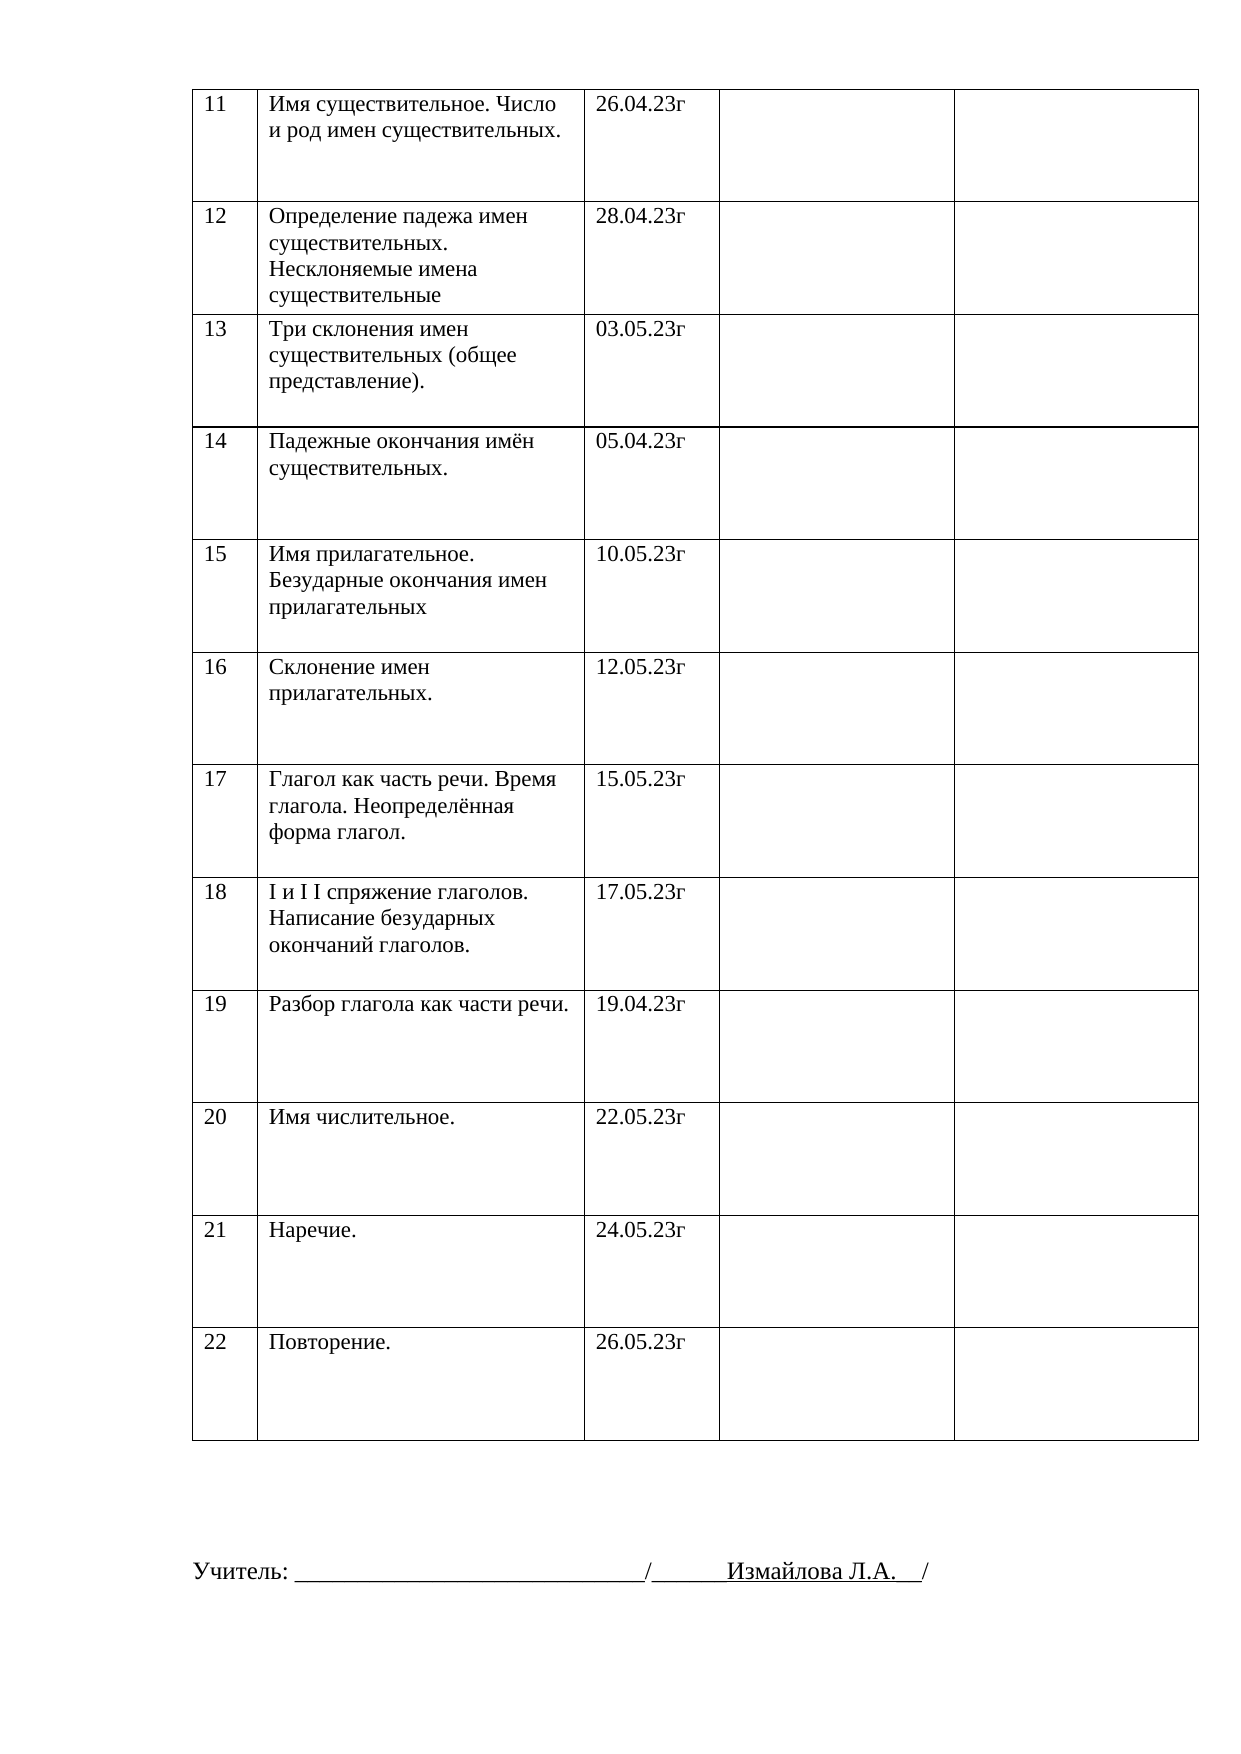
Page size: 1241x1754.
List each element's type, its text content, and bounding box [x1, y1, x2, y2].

table_cell 18 [193, 878, 257, 989]
table_cell 15 [193, 540, 257, 652]
table_cell 26.04.23г [585, 90, 719, 201]
table_cell [720, 765, 954, 877]
table_cell Падежные окончания имён существительных. [258, 428, 584, 539]
table_cell [955, 428, 1198, 539]
table_cell 21 [193, 1216, 257, 1327]
table_cell 15.05.23г [585, 765, 719, 877]
table_cell [720, 878, 954, 989]
table_cell [955, 202, 1198, 314]
table_cell I и I I спряжение глаголов. Написание безударных окончаний глаголов. [258, 878, 584, 989]
table_cell 19.04.23г [585, 991, 719, 1102]
table_cell Склонение имен прилагательных. [258, 653, 584, 764]
table_cell [720, 1103, 954, 1215]
table_cell [955, 765, 1198, 877]
table_cell 10.05.23г [585, 540, 719, 652]
table_cell 17.05.23г [585, 878, 719, 989]
table_cell Имя прилагательное. Безударные окончания имен прилагательных [258, 540, 584, 652]
table_cell 03.05.23г [585, 315, 719, 426]
table_cell 14 [193, 428, 257, 539]
table_cell [720, 428, 954, 539]
table_cell Наречие. [258, 1216, 584, 1327]
table_cell 19 [193, 991, 257, 1102]
table_cell 12 [193, 202, 257, 314]
table_cell [720, 991, 954, 1102]
table_cell Повторение. [258, 1328, 584, 1440]
table_cell Глагол как часть речи. Время глагола. Неопределённая форма глагол. [258, 765, 584, 877]
table_cell [955, 1216, 1198, 1327]
table_cell 22.05.23г [585, 1103, 719, 1215]
table_cell 12.05.23г [585, 653, 719, 764]
table_cell [720, 90, 954, 201]
table_cell 11 [193, 90, 257, 201]
table_cell 24.05.23г [585, 1216, 719, 1327]
table_cell [955, 653, 1198, 764]
table_cell Имя числительное. [258, 1103, 584, 1215]
table_cell [955, 540, 1198, 652]
table_cell [720, 1328, 954, 1440]
table_cell [955, 991, 1198, 1102]
table_cell 28.04.23г [585, 202, 719, 314]
table_cell [720, 1216, 954, 1327]
table_cell 13 [193, 315, 257, 426]
text Учитель: ____________________________/______Измайлова Л.А.__/ [192, 1556, 1152, 1585]
table_cell [955, 1328, 1198, 1440]
table_cell [955, 315, 1198, 426]
table_cell Три склонения имен существительных (общее представление). [258, 315, 584, 426]
table_cell Разбор глагола как части речи. [258, 991, 584, 1102]
table_cell 16 [193, 653, 257, 764]
table_cell [720, 540, 954, 652]
table_cell [955, 90, 1198, 201]
table_cell Имя существительное. Число и род имен существительных. [258, 90, 584, 201]
table_cell [720, 653, 954, 764]
table_cell 22 [193, 1328, 257, 1440]
table_cell 26.05.23г [585, 1328, 719, 1440]
table_cell 20 [193, 1103, 257, 1215]
table_cell 17 [193, 765, 257, 877]
table_cell [720, 202, 954, 314]
table_cell 05.04.23г [585, 428, 719, 539]
table_cell [720, 315, 954, 426]
table_cell Определение падежа имен существительных. Несклоняемые имена существительные [258, 202, 584, 314]
table_cell [955, 1103, 1198, 1215]
table_cell [955, 878, 1198, 989]
